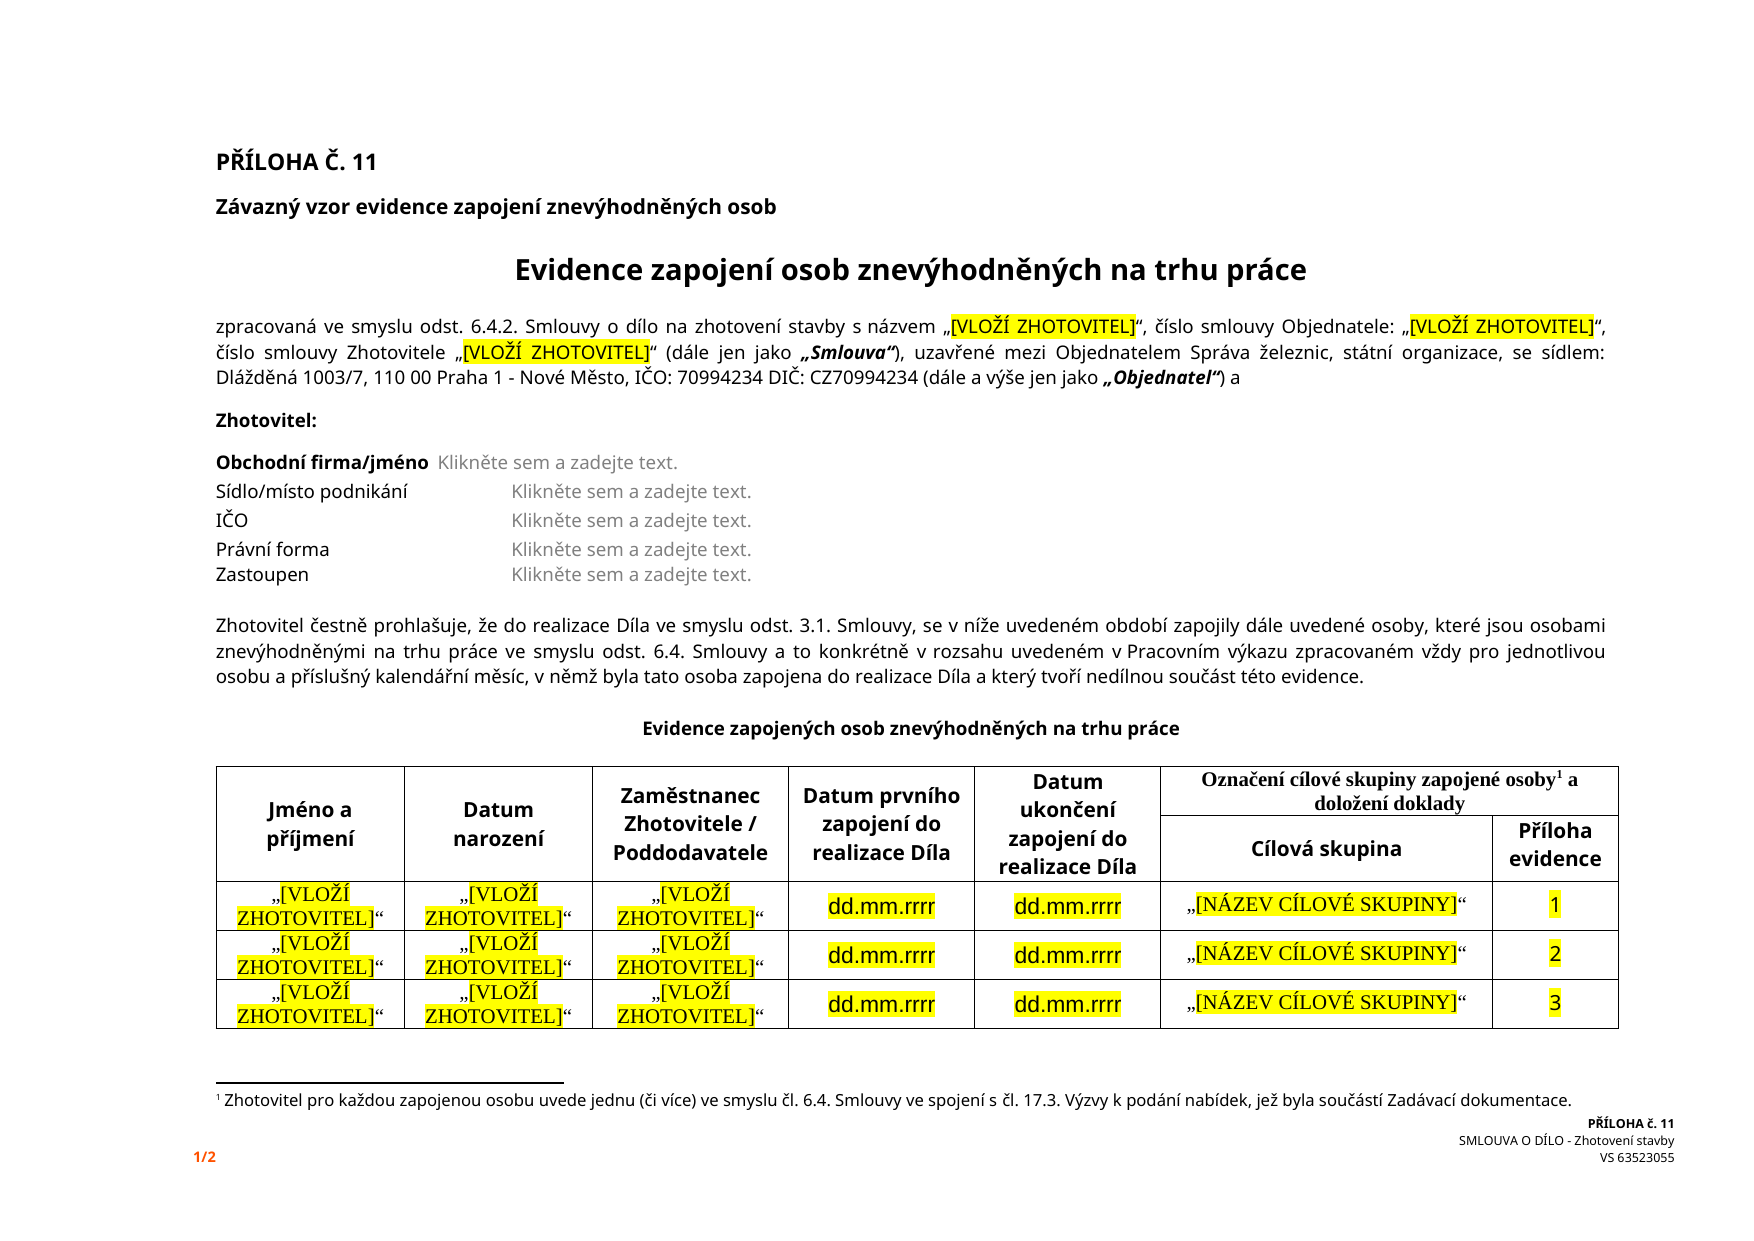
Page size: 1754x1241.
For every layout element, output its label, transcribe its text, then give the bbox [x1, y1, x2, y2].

table_cell „[VLOŽÍ ZHOTOVITEL]“ [405, 882, 469, 930]
text Zhotovitel: [216, 402, 1606, 433]
text Právní forma [216, 533, 1606, 562]
table_cell 2 [1493, 931, 1618, 979]
text Evidence zapojených osob znevýhodněných na trhu práce [216, 715, 1606, 740]
table_cell dd.mm.rrrr [789, 980, 974, 1028]
text Sídlo/místo podnikání [216, 475, 1606, 504]
table_cell „[VLOŽÍ ZHOTOVITEL]“ [538, 882, 592, 930]
table_cell „[VLOŽÍ ZHOTOVITEL]“ [730, 882, 788, 930]
table_header Jméno a příjmení [217, 767, 404, 881]
text Obchodní firma/jméno [216, 446, 1606, 475]
text Zastoupen [216, 562, 1606, 587]
table_header Datum narození [405, 767, 592, 881]
table_cell „[VLOŽÍ ZHOTOVITEL]“ [593, 980, 660, 1028]
table_cell „[VLOŽÍ ZHOTOVITEL]“ [217, 931, 280, 979]
text Závazný vzor evidence zapojení znevýhodněných osob [216, 192, 1606, 221]
table_cell „[VLOŽÍ ZHOTOVITEL]“ [538, 931, 592, 979]
table_cell dd.mm.rrrr [975, 931, 1160, 979]
table_cell dd.mm.rrrr [789, 882, 974, 930]
table_cell Příloha evidence [1493, 816, 1618, 881]
table_cell „[VLOŽÍ ZHOTOVITEL]“ [350, 980, 404, 1028]
table_cell 1 [1493, 882, 1618, 930]
table_cell „[VLOŽÍ ZHOTOVITEL]“ [350, 931, 404, 979]
table_cell „[VLOŽÍ ZHOTOVITEL]“ [405, 980, 469, 1028]
table_cell „[NÁZEV CÍLOVÉ SKUPINY]“ [1161, 980, 1492, 1028]
table_cell „[VLOŽÍ ZHOTOVITEL]“ [217, 882, 280, 930]
table_header Datum ukončení zapojení do realizace Díla [975, 767, 1160, 881]
table_cell „[VLOŽÍ ZHOTOVITEL]“ [538, 980, 592, 1028]
text IČO [216, 504, 1606, 533]
table_cell Cílová skupina [1161, 816, 1492, 881]
table_cell „[VLOŽÍ ZHOTOVITEL]“ [593, 931, 660, 979]
text zpracovaná ve smyslu odst. 6.4.2. Smlouvy o dílo na zhotovení stavby s názvem „[VLOŽÍ ZHOTOVITEL]“, číslo smlouvy Objednatele: „[VLOŽÍ ZHOTOVITEL]“, číslo smlouvy Zhotovitele „[VLOŽÍ ZHOTOVITEL]“ (dále jen jako „Smlouva“), uzavřené mezi Objednatelem Správa železnic, státní organizace, se sídlem: Dlážděná 1003/7, 110 00 Praha 1 - Nové Město, IČO: 70994234 DIČ: CZ70994234 (dále a výše jen jako „Objednatel“) a [216, 313, 1606, 390]
table_cell „[VLOŽÍ ZHOTOVITEL]“ [730, 980, 788, 1028]
table_cell „[NÁZEV CÍLOVÉ SKUPINY]“ [1161, 931, 1492, 979]
table_cell dd.mm.rrrr [789, 931, 974, 979]
table_header Zaměstnanec Zhotovitele / Poddodavatele [593, 767, 788, 881]
text Zhotovitel čestně prohlašuje, že do realizace Díla ve smyslu odst. 3.1. Smlouvy, se v níže uvedeném období zapojily dále uvedené osoby, které jsou osobami znevýhodněnými na trhu práce ve smyslu odst. 6.4. Smlouvy a to konkrétně v rozsahu uvedeném v Pracovním výkazu zpracovaném vždy pro jednotlivou osobu a příslušný kalendářní měsíc, v němž byla tato osoba zapojena do realizace Díla a který tvoří nedílnou součást této evidence. [216, 613, 1606, 689]
table_cell „[VLOŽÍ ZHOTOVITEL]“ [593, 882, 660, 930]
table_cell „[VLOŽÍ ZHOTOVITEL]“ [350, 882, 404, 930]
table_cell „[VLOŽÍ ZHOTOVITEL]“ [730, 931, 788, 979]
table_header Označení cílové skupiny zapojené osoby a doložení doklady [1161, 767, 1618, 815]
table_cell „[NÁZEV CÍLOVÉ SKUPINY]“ [1161, 882, 1492, 930]
table_header Datum prvního zapojení do realizace Díla [789, 767, 974, 881]
text Příloha č. 11 [216, 146, 1606, 177]
text Evidence zapojení osob znevýhodněných na trhu práce [216, 249, 1606, 288]
table_cell „[VLOŽÍ ZHOTOVITEL]“ [217, 980, 280, 1028]
table_cell „[VLOŽÍ ZHOTOVITEL]“ [405, 931, 469, 979]
table_cell dd.mm.rrrr [975, 980, 1160, 1028]
table_cell dd.mm.rrrr [975, 882, 1160, 930]
table_cell 3 [1493, 980, 1618, 1028]
